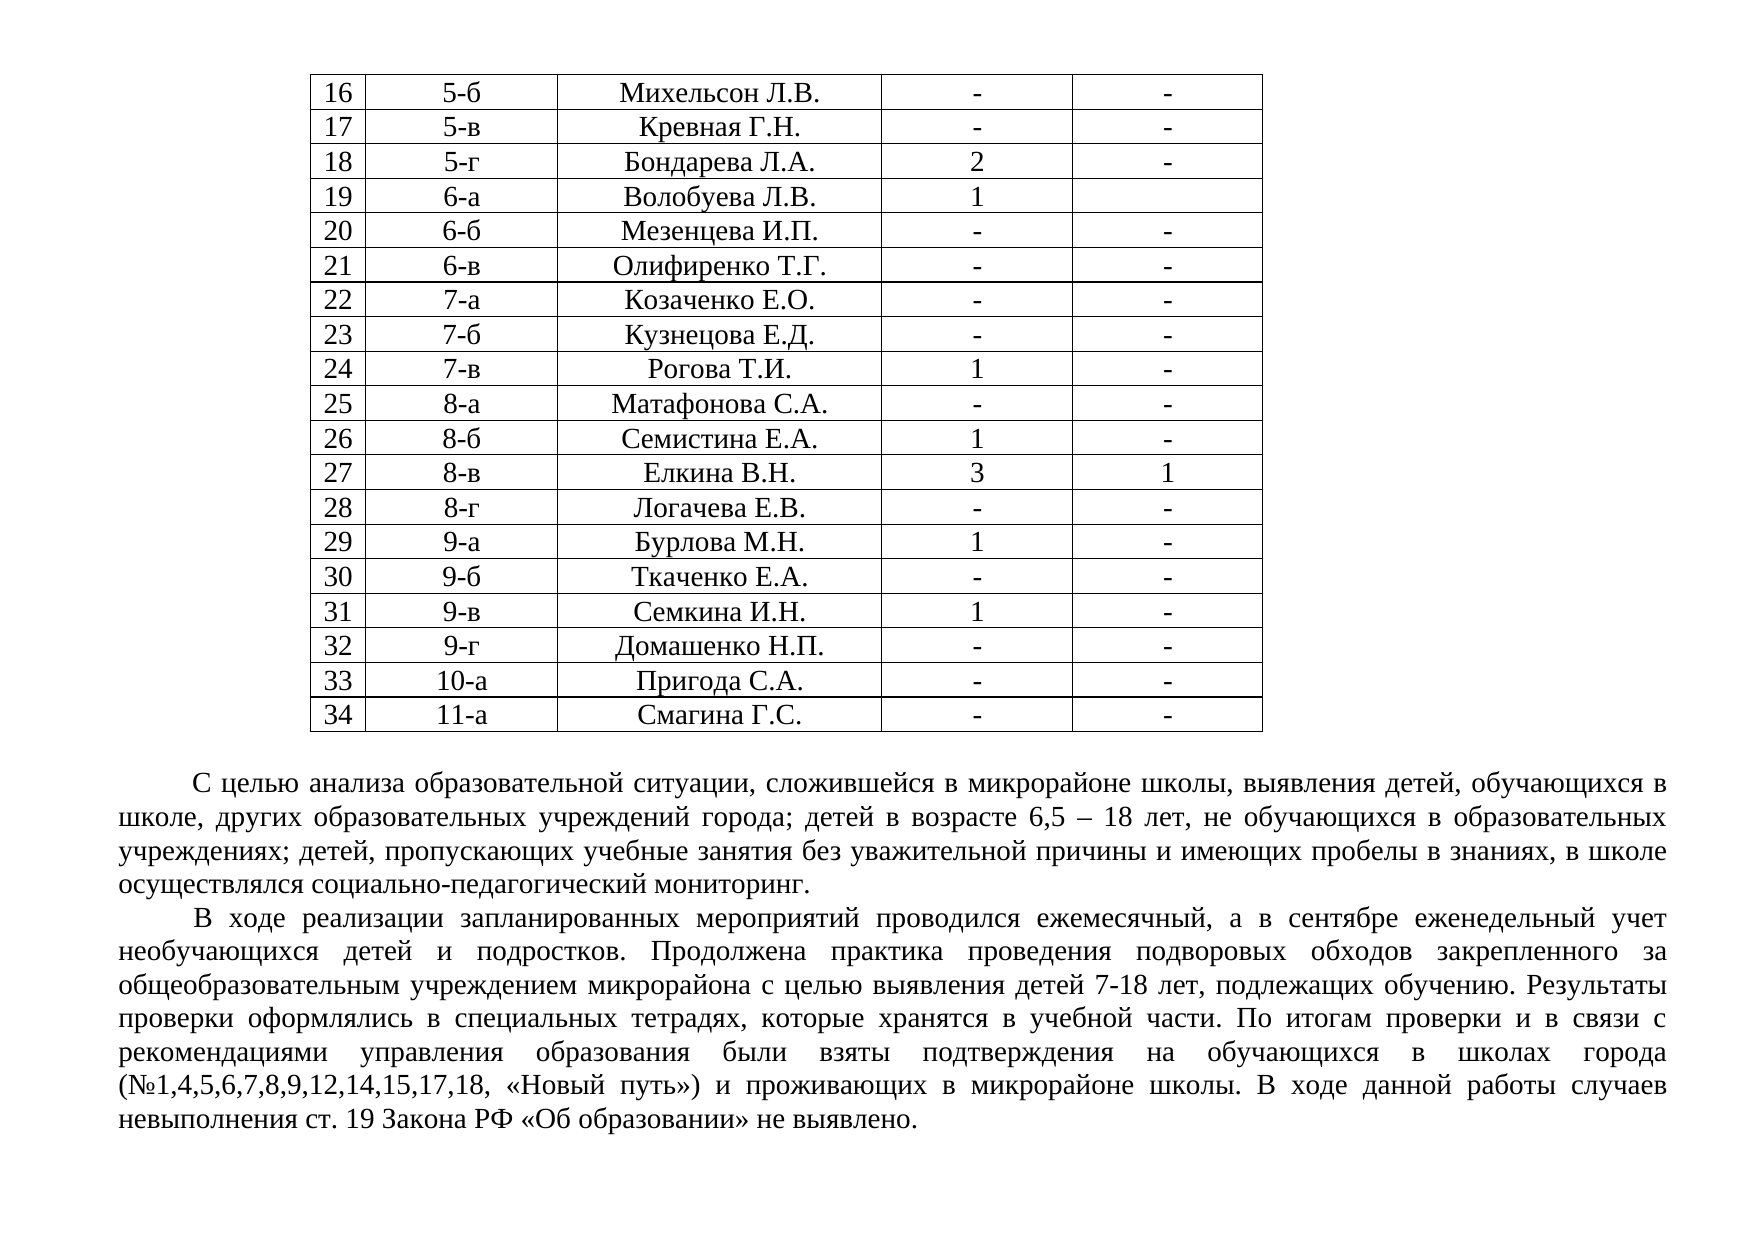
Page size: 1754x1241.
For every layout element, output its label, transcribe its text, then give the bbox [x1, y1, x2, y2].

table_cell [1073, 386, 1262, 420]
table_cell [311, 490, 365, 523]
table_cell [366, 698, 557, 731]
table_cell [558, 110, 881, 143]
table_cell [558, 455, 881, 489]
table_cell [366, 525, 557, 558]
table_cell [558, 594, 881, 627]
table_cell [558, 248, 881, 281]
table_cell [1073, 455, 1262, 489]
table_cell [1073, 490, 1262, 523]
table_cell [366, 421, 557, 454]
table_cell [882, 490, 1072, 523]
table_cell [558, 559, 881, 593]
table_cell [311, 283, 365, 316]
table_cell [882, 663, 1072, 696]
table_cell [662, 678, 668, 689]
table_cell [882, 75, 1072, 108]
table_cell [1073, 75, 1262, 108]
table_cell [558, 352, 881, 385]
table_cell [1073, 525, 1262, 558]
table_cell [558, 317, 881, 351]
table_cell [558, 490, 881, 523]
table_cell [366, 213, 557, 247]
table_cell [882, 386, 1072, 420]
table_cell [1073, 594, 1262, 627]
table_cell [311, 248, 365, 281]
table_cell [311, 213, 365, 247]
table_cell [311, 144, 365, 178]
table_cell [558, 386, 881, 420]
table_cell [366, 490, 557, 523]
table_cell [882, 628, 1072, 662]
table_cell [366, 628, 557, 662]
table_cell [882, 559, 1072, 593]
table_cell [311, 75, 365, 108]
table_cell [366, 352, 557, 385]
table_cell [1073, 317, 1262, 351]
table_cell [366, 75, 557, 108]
text С целью анализа образовательной ситуации, сложившейся в микрорайоне школы, выявления детей, обучающихся в школе, других образовательных учреждений города; детей в возрасте 6,5 – 18 лет, не обучающихся в образовательных учреждениях; детей, пропускающих учебные занятия без уважительной причины и имеющих пробелы в знаниях, в школе осуществлялся социально-педагогический мониторинг. [118, 766, 1668, 900]
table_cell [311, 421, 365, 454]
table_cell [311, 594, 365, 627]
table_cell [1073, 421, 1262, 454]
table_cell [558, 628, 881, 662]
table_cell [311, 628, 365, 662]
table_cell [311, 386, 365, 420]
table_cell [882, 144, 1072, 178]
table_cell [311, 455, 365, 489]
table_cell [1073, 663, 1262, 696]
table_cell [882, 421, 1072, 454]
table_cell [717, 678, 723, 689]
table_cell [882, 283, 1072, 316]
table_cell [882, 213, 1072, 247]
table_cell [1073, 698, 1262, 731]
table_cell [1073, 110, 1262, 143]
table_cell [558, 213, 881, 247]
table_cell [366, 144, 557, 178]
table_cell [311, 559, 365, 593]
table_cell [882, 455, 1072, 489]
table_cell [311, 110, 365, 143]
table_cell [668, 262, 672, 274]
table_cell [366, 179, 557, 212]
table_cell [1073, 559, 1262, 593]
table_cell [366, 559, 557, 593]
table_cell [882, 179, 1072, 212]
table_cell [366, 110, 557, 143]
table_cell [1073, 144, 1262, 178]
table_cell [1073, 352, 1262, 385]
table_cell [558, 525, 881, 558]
text В ходе реализации запланированных мероприятий проводился ежемесячный, а в сентябре еженедельный учет необучающихся детей и подростков. Продолжена практика проведения подворовых обходов закрепленного за общеобразовательным учреждением микрорайона с целью выявления детей 7-18 лет, подлежащих обучению. Результаты проверки оформлялись в специальных тетрадях, которые хранятся в учебной части. По итогам проверки и в связи с рекомендациями управления образования были взяты подтверждения на обучающихся в школах города (№1,4,5,6,7,8,9,12,14,15,17,18, «Новый путь») и проживающих в микрорайоне школы. В ходе данной работы случаев невыполнения ст. 19 Закона РФ «Об образовании» не выявлено. [118, 900, 1668, 1134]
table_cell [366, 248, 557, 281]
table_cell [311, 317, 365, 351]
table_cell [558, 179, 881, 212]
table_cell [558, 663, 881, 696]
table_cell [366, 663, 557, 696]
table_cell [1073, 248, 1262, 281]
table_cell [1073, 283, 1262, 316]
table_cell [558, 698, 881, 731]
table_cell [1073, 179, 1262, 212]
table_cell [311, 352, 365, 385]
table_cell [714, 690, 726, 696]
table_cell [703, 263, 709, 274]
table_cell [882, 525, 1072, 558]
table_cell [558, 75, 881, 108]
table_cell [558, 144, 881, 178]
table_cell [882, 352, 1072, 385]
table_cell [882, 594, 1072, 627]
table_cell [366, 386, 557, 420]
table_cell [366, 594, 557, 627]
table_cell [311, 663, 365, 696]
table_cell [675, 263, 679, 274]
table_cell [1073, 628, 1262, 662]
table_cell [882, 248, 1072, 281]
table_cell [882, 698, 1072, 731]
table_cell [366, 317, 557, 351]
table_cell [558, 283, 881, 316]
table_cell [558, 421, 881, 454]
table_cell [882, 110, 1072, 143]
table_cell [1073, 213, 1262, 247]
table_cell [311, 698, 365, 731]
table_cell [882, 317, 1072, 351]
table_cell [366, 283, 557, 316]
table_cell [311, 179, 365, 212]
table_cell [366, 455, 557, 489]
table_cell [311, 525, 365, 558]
